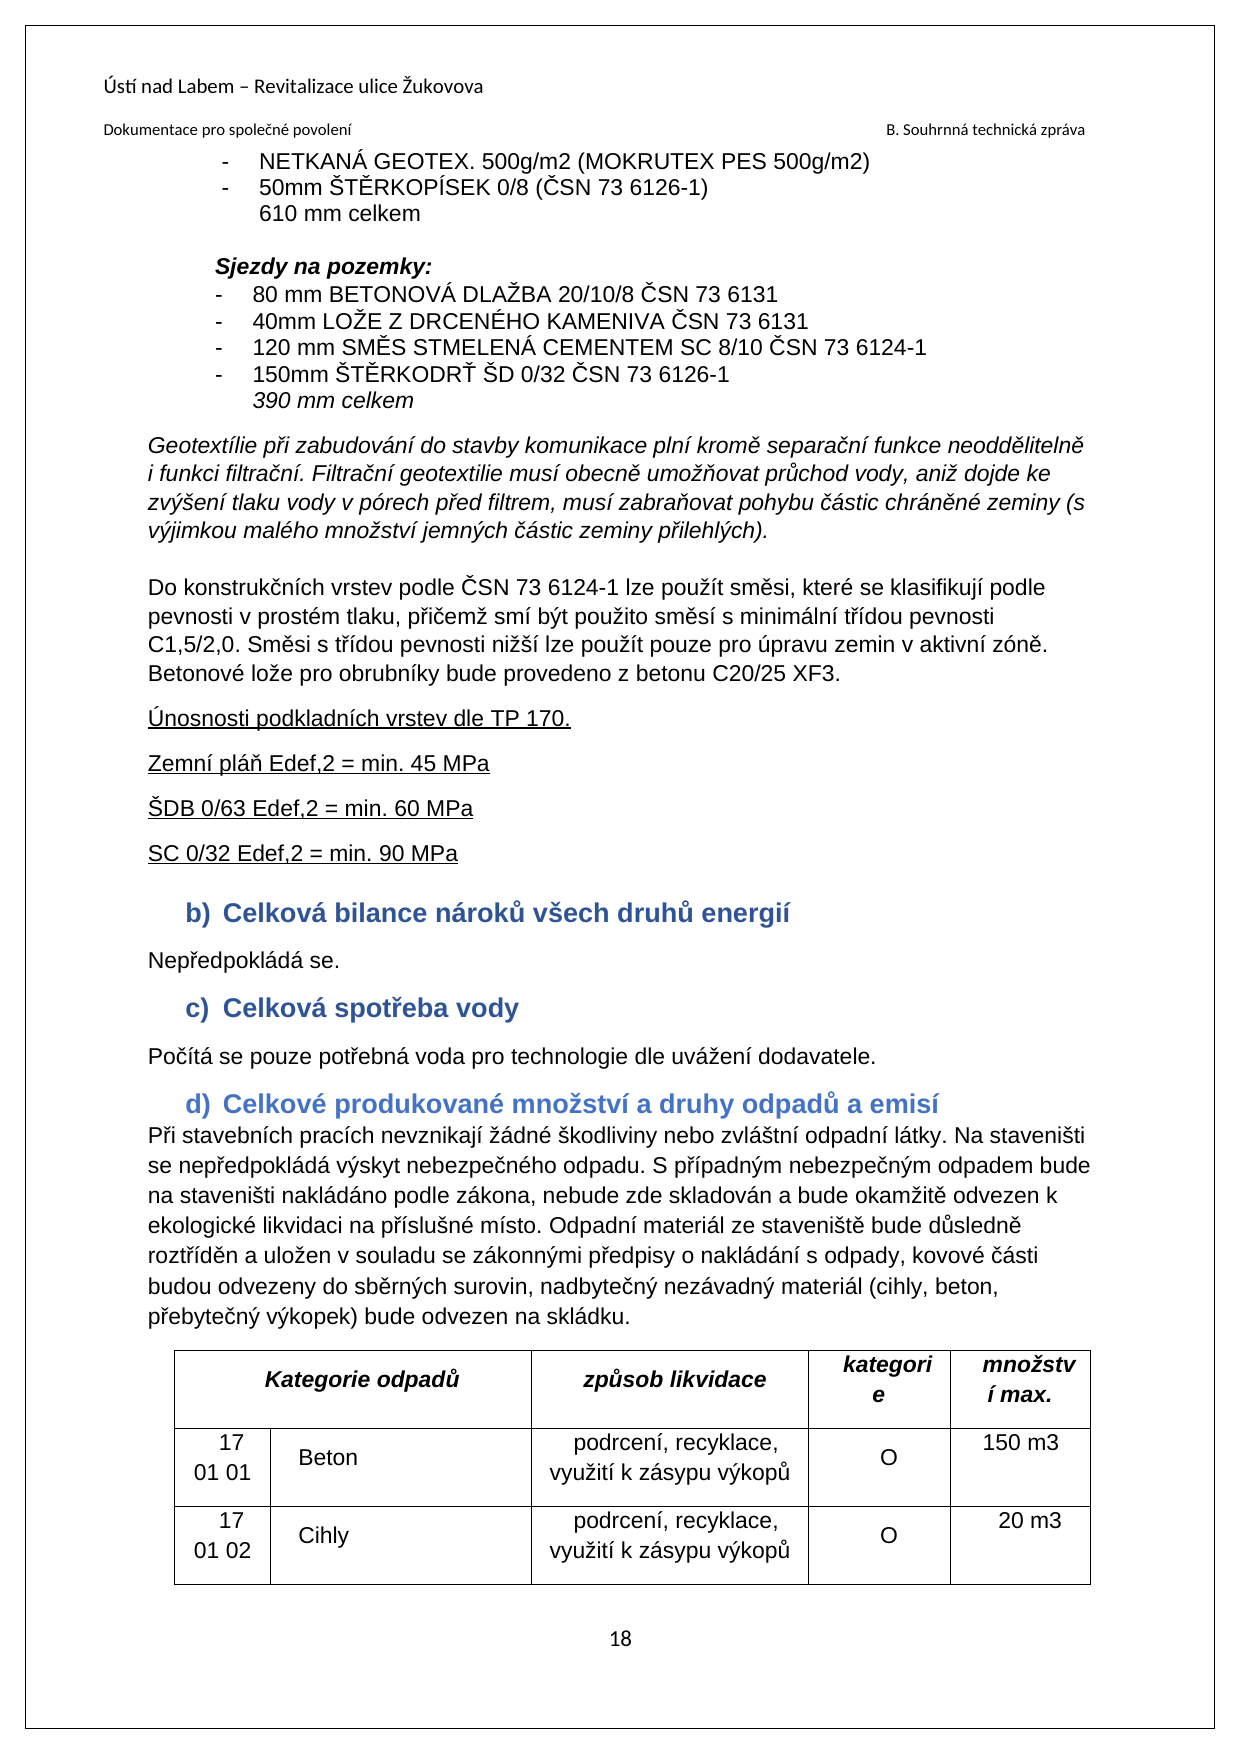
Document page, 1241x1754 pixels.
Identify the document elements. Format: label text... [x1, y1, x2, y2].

table_cell O [809, 1507, 950, 1584]
list Do konstrukčních vrstev podle ČSN 73 6124-1 lze použít směsi, které se klasifikují podle pevnosti v prostém tlaku, přičemž smí být použito směsí s minimální třídou pevnosti C1,5/2,0. Směsi s třídou pevnosti nižší lze použít pouze pro úpravu zemin v aktivní zóně. [148, 574, 1093, 657]
list Celková bilance nároků všech druhů energií [185, 897, 1093, 928]
list 120 mm SMĚS STMELENÁ CEMENTEM SC 8/10 ČSN 73 6124-1 [215, 334, 1093, 361]
text Počítá se pouze potřebná voda pro technologie dle uvážení dodavatele. [148, 1043, 1093, 1069]
text Nepředpokládá se. [148, 947, 1093, 973]
table_cell 17 01 02 [175, 1507, 270, 1584]
list 610 mm celkem [259, 200, 1093, 227]
table_header Kategorie odpadů [175, 1351, 531, 1428]
text 390 mm celkem [252, 387, 1093, 413]
subtitle Celkové produkované množství a druhy odpadů a emisí [185, 1088, 1093, 1119]
text Při stavebních pracích nevznikají žádné škodliviny nebo zvláštní odpadní látky. Na staveništi se nepředpokládá výskyt nebezpečného odpadu. S případným nebezpečným odpadem bude na staveništi nakládáno podle zákona, nebude zde skladován a bude okamžitě odvezen k ekologické likvidaci na příslušné místo. Odpadní materiál ze staveniště bude důsledně roztříděn a uložen v souladu se zákonnými předpisy o nakládání s odpady, kovové části budou odvezeny do sběrných surovin, nadbytečný nezávadný materiál (cihly, beton, přebytečný výkopek) bude odvezen na skládku. [148, 1122, 1093, 1329]
list Geotextílie při zabudování do stavby komunikace plní kromě separační funkce neoddělitelně i funkci filtrační. Filtrační geotextilie musí obecně umožňovat průchod vody, aniž dojde ke zvýšení tlaku vody v pórech před filtrem, musí zabraňovat pohybu částic chráněné zeminy (s výjimkou malého množství jemných částic zeminy přilehlých). [148, 432, 1093, 544]
list Sjezdy na pozemky: [215, 253, 1093, 279]
table_header množství max. [951, 1351, 1090, 1428]
table_cell Cihly [271, 1507, 531, 1584]
table_cell 17 01 01 [175, 1429, 270, 1506]
text ŠDB 0/63 Edef,2 = min. 60 MPa [148, 795, 1093, 821]
table_cell podrcení, recyklace, využití k zásypu výkopů [532, 1507, 808, 1584]
table_header způsob likvidace [532, 1351, 808, 1428]
list SC 0/32 Edef,2 = min. 90 MPa [148, 840, 1093, 866]
list 150mm ŠTĚRKODRŤ ŠD 0/32 ČSN 73 6126-1 [215, 361, 1093, 387]
list Celková spotřeba vody [185, 992, 1093, 1023]
list 50mm ŠTĚRKOPÍSEK 0/8 (ČSN 73 6126-1) [221, 174, 1093, 200]
table_cell 150 m3 [951, 1429, 1090, 1506]
text Zemní pláň Edef,2 = min. 45 MPa [148, 750, 1093, 776]
list 80 mm BETONOVÁ DLAŽBA 20/10/8 ČSN 73 6131 [215, 281, 1093, 308]
text Únosnosti podkladních vrstev dle TP 170. [148, 704, 1093, 731]
table_cell podrcení, recyklace, využití k zásypu výkopů [532, 1429, 808, 1506]
list 40mm LOŽE Z DRCENÉHO KAMENIVA ČSN 73 6131 [215, 308, 1093, 334]
list NETKANÁ GEOTEX. 500g/m2 (MOKRUTEX PES 500g/m2) [221, 148, 1093, 174]
table_cell O [809, 1429, 950, 1506]
table_header kategorie [809, 1351, 950, 1428]
table_cell 20 m3 [951, 1507, 1090, 1584]
list Betonové lože pro obrubníky bude provedeno z betonu C20/25 XF3. [148, 659, 1093, 686]
table_cell Beton [271, 1429, 531, 1506]
